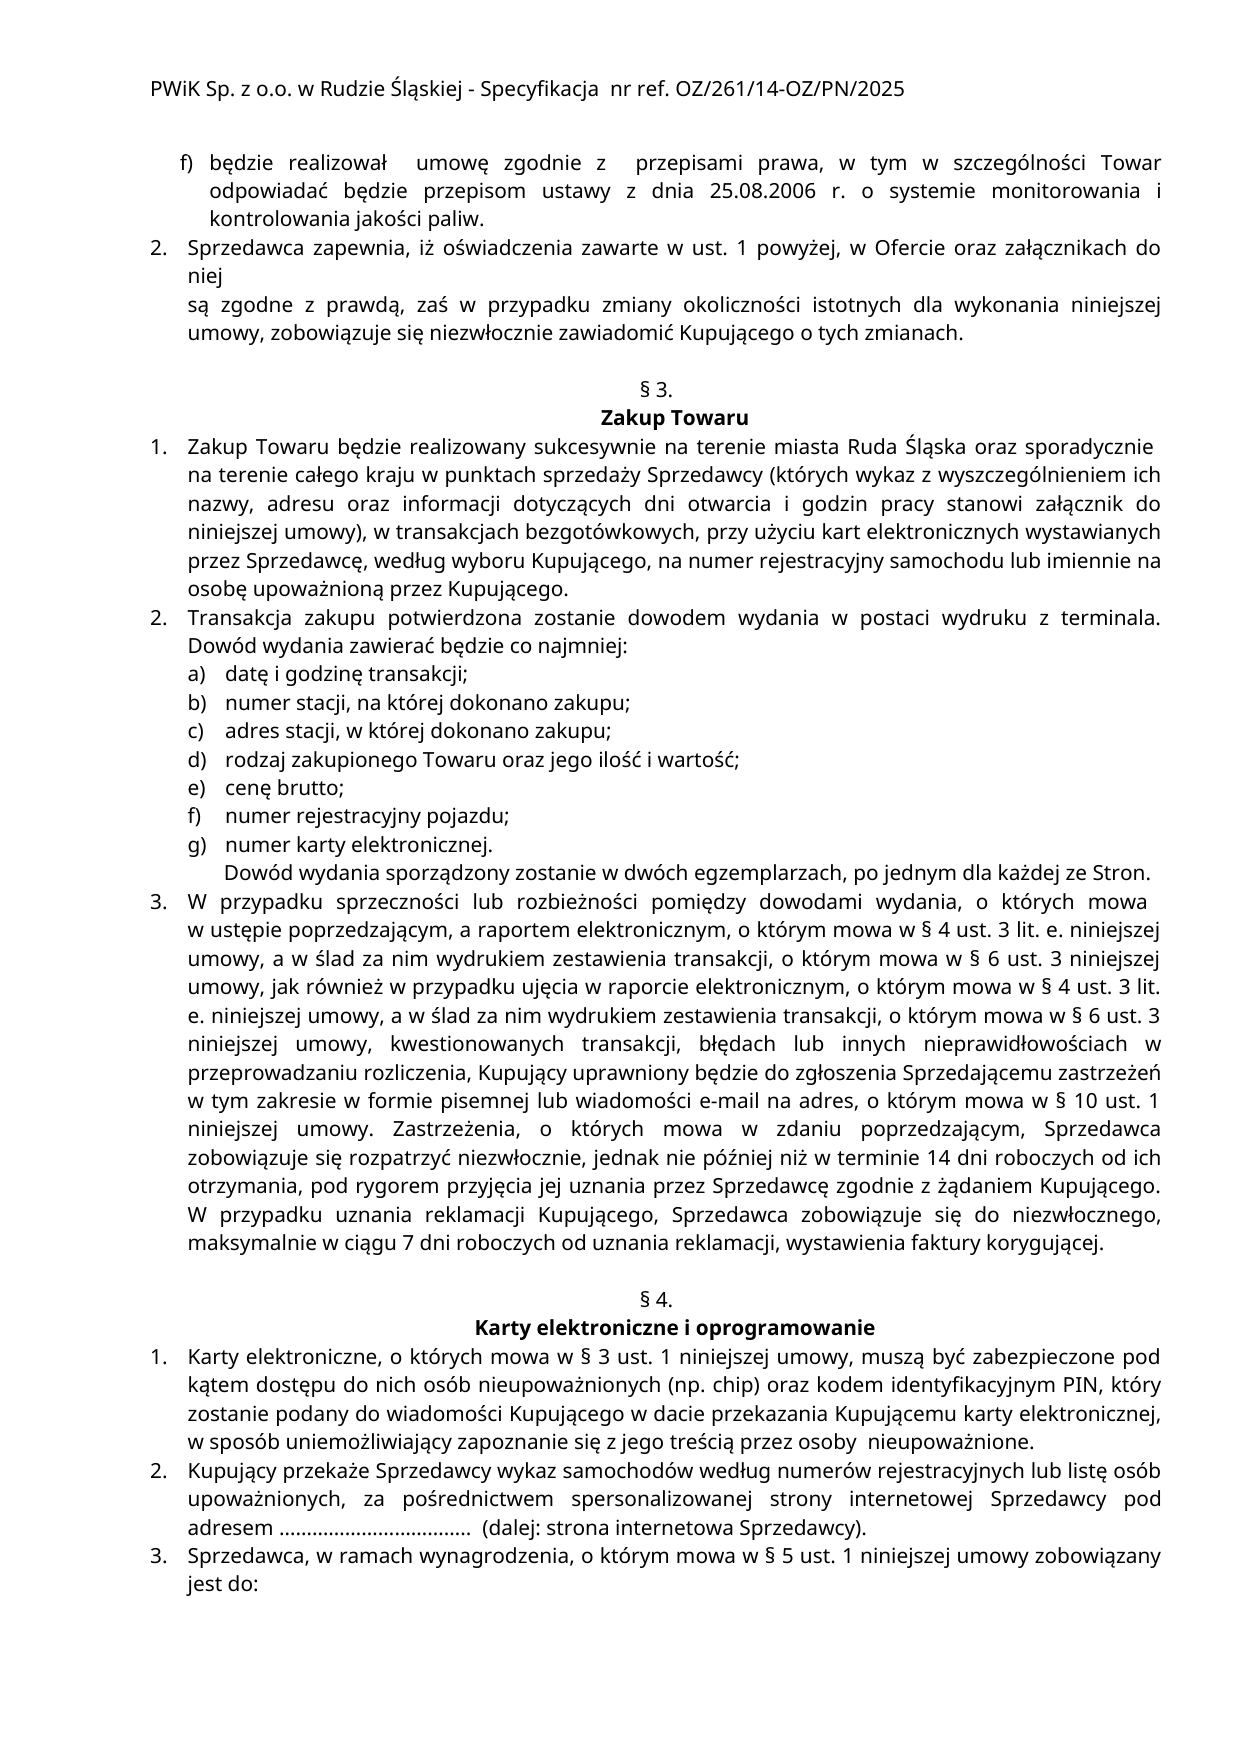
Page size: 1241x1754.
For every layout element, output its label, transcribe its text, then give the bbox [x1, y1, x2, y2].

list Sprzedawca, w ramach wynagrodzenia, o którym mowa w § 5 ust. 1 niniejszej umowy zobowiązany jest do: [150, 1541, 1162, 1598]
list Sprzedawca zapewnia, iż oświadczenia zawarte w ust. 1 powyżej, w Ofercie oraz załącznikach do niej są zgodne z prawdą, zaś w przypadku zmiany okoliczności istotnych dla wykonania niniejszej umowy, zobowiązuje się niezwłocznie zawiadomić Kupującego o tych zmianach. [150, 233, 1162, 347]
list datę i godzinę transakcji; [187, 659, 1162, 688]
list numer rejestracyjny pojazdu; [187, 802, 1162, 830]
list Transakcja zakupu potwierdzona zostanie dowodem wydania w postaci wydruku z terminala. Dowód wydania zawierać będzie co najmniej: [150, 603, 1162, 659]
list numer stacji, na której dokonano zakupu; [187, 688, 1162, 716]
list cenę brutto; [187, 773, 1162, 802]
list numer karty elektronicznej. [187, 830, 1162, 858]
text § 4. [150, 1285, 1162, 1313]
text Zakup Towaru [187, 403, 1162, 432]
list W przypadku sprzeczności lub rozbieżności pomiędzy dowodami wydania, o których mowa w ustępie poprzedzającym, a raportem elektronicznym, o którym mowa w § 4 ust. 3 lit. e. niniejszej umowy, a w ślad za nim wydrukiem zestawienia transakcji, o którym mowa w § 6 ust. 3 niniejszej umowy, jak również w przypadku ujęcia w raporcie elektronicznym, o którym mowa w § 4 ust. 3 lit. e. niniejszej umowy, a w ślad za nim wydrukiem zestawienia transakcji, o którym mowa w § 6 ust. 3 niniejszej umowy, kwestionowanych transakcji, błędach lub innych nieprawidłowościach w przeprowadzaniu rozliczenia, Kupujący uprawniony będzie do zgłoszenia Sprzedającemu zastrzeżeń w tym zakresie w formie pisemnej lub wiadomości e-mail na adres, o którym mowa w § 10 ust. 1 niniejszej umowy. Zastrzeżenia, o których mowa w zdaniu poprzedzającym, Sprzedawca zobowiązuje się rozpatrzyć niezwłocznie, jednak nie później niż w terminie 14 dni roboczych od ich otrzymania, pod rygorem przyjęcia jej uznania przez Sprzedawcę zgodnie z żądaniem Kupującego. W przypadku uznania reklamacji Kupującego, Sprzedawca zobowiązuje się do niezwłocznego, maksymalnie w ciągu 7 dni roboczych od uznania reklamacji, wystawienia faktury korygującej. [150, 887, 1162, 1257]
list Karty elektroniczne, o których mowa w § 3 ust. 1 niniejszej umowy, muszą być zabezpieczone pod kątem dostępu do nich osób nieupoważnionych (np. chip) oraz kodem identyfikacyjnym PIN, który zostanie podany do wiadomości Kupującego w dacie przekazania Kupującemu karty elektronicznej, w sposób uniemożliwiający zapoznanie się z jego treścią przez osoby nieupoważnione. [150, 1342, 1162, 1456]
list rodzaj zakupionego Towaru oraz jego ilość i wartość; [187, 745, 1162, 773]
list będzie realizował umowę zgodnie z przepisami prawa, w tym w szczególności Towar odpowiadać będzie przepisom ustawy z dnia 25.08.2006 r. o systemie monitorowania i kontrolowania jakości paliw. [179, 148, 1162, 233]
text Dowód wydania sporządzony zostanie w dwóch egzemplarzach, po jednym dla każdej ze Stron. [224, 858, 1162, 887]
list Zakup Towaru będzie realizowany sukcesywnie na terenie miasta Ruda Śląska oraz sporadycznie na terenie całego kraju w punktach sprzedaży Sprzedawcy (których wykaz z wyszczególnieniem ich nazwy, adresu oraz informacji dotyczących dni otwarcia i godzin pracy stanowi załącznik do niniejszej umowy), w transakcjach bezgotówkowych, przy użyciu kart elektronicznych wystawianych przez Sprzedawcę, według wyboru Kupującego, na numer rejestracyjny samochodu lub imiennie na osobę upoważnioną przez Kupującego. [150, 432, 1162, 603]
text § 3. [150, 375, 1162, 403]
text Karty elektroniczne i oprogramowanie [187, 1313, 1162, 1342]
list adres stacji, w której dokonano zakupu; [187, 716, 1162, 745]
list Kupujący przekaże Sprzedawcy wykaz samochodów według numerów rejestracyjnych lub listę osób upoważnionych, za pośrednictwem spersonalizowanej strony internetowej Sprzedawcy pod adresem …………………………….. (dalej: strona internetowa Sprzedawcy). [150, 1456, 1162, 1541]
